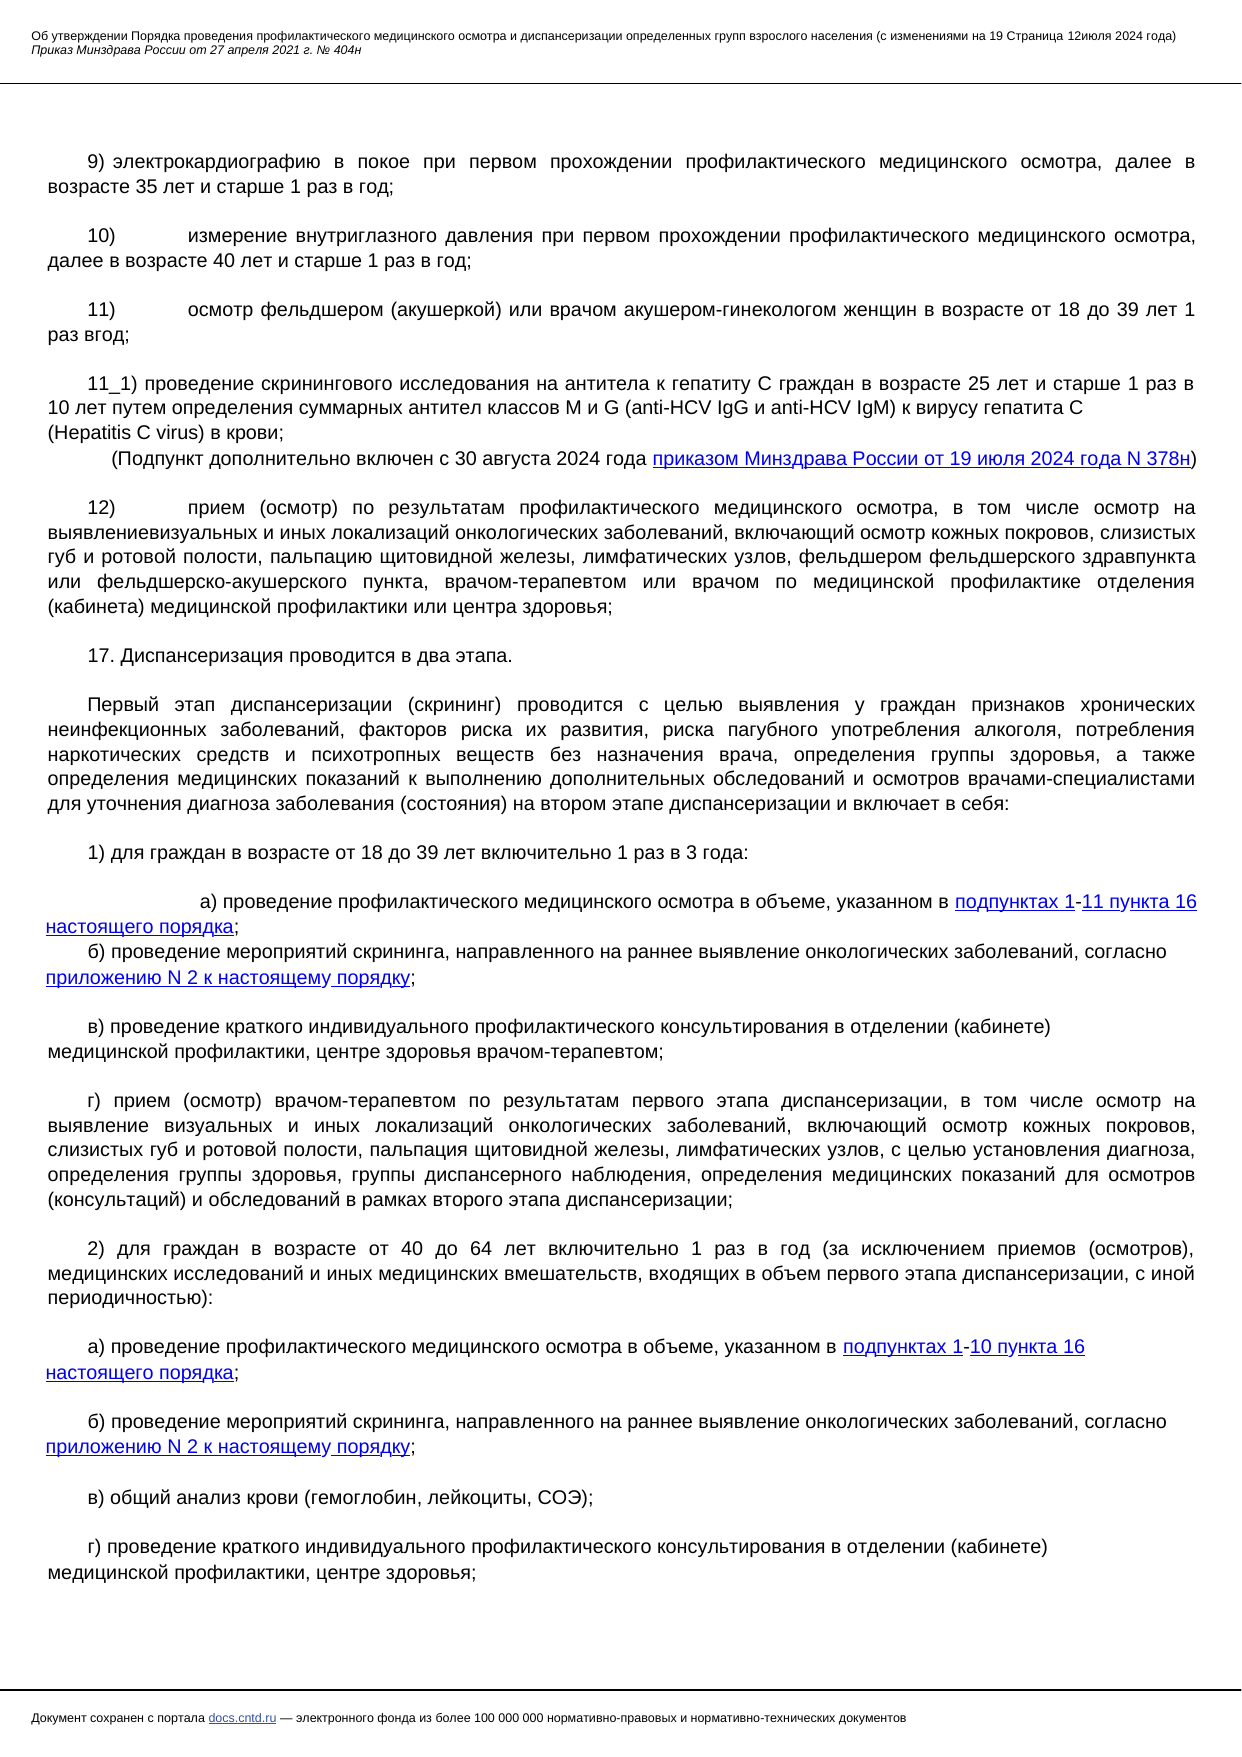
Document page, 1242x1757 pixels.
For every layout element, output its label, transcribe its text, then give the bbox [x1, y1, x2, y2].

text в) общий анализ крови (гемоглобин, лейкоциты, СОЭ); [87, 1486, 1197, 1508]
text г) проведение краткого индивидуального профилактического консультирования в отделении (кабинете) [87, 1535, 1197, 1558]
list измерение внутриглазного давления при первом прохождении профилактического медицинского осмотра, далее в возрасте 40 лет и старше 1 раз в год; [47, 224, 1197, 271]
text Первый этап диспансеризации (скрининг) проводится с целью выявления у граждан признаков хронических неинфекционных заболеваний, факторов риска их развития, риска пагубного употребления алкоголя, потребления наркотических средств и психотропных веществ без назначения врача, определения группы здоровья, а также определения медицинских показаний к выполнению дополнительных обследований и осмотров врачами-специалистами для уточнения диагноза заболевания (состояния) на втором этапе диспансеризации и включает в себя: [47, 693, 1197, 814]
text в) проведение краткого индивидуального профилактического консультирования в отделении (кабинете) [87, 1015, 1197, 1038]
text г) прием (осмотр) врачом-терапевтом по результатам первого этапа диспансеризации, в том числе осмотр на выявление визуальных и иных локализаций онкологических заболеваний, включающий осмотр кожных покровов, слизистых губ и ротовой полости, пальпация щитовидной железы, лимфатических узлов, с целью установления диагноза, определения группы здоровья, группы диспансерного наблюдения, определения медицинских показаний для осмотров (консультаций) и обследований в рамках второго этапа диспансеризации; [47, 1089, 1197, 1210]
text (Hepatitis С virus) в крови; [47, 421, 1197, 444]
text настоящего порядка; [45, 915, 1197, 938]
text 1) для граждан в возрасте от 18 до 39 лет включительно 1 раз в 3 года: [87, 841, 1197, 864]
text приложению N 2 к настоящему порядку; [45, 966, 1197, 989]
text приложению N 2 к настоящему порядку; [45, 1435, 1197, 1458]
text а) проведение профилактического медицинского осмотра в объеме, указанном в подпунктах 1-10 пункта 16 [87, 1335, 1197, 1358]
text б) проведение мероприятий скрининга, направленного на раннее выявление онкологических заболеваний, согласно [87, 1410, 1197, 1433]
text 11_1) проведение скринингового исследования на антитела к гепатиту С граждан в возрасте 25 лет и старше 1 раз в 10 лет путем определения суммарных антител классов М и G (anti-HCV IgG и anti-HCV IgM) к вирусу гепатита С [47, 372, 1197, 419]
text (Подпункт дополнительно включен с 30 августа 2024 года приказом Минздрава России от 19 июля 2024 года N 378н) [38, 447, 1197, 469]
list электрокардиографию в покое при первом прохождении профилактического медицинского осмотра, далее в возрасте 35 лет и старше 1 раз в год; [47, 150, 1197, 197]
list осмотр фельдшером (акушеркой) или врачом акушером-гинекологом женщин в возрасте от 18 до 39 лет 1 раз вгод; [47, 298, 1197, 345]
text настоящего порядка; [45, 1361, 1197, 1384]
text медицинской профилактики, центре здоровья врачом-терапевтом; [47, 1040, 1197, 1062]
list прием (осмотр) по результатам профилактического медицинского осмотра, в том числе осмотр на выявлениевизуальных и иных локализаций онкологических заболеваний, включающий осмотр кожных покровов, слизистых губ и ротовой полости, пальпацию щитовидной железы, лимфатических узлов, фельдшером фельдшерского здравпункта или фельдшерско-акушерского пункта, врачом-терапевтом или врачом по медицинской профилактике отделения (кабинета) медицинской профилактики или центра здоровья; [47, 496, 1197, 617]
text 17. Диспансеризация проводится в два этапа. [87, 644, 1197, 667]
text 2) для граждан в возрасте от 40 до 64 лет включительно 1 раз в год (за исключением приемов (осмотров), медицинских исследований и иных медицинских вмешательств, входящих в объем первого этапа диспансеризации, с иной периодичностью): [47, 1237, 1197, 1309]
text медицинской профилактики, центре здоровья; [47, 1561, 1197, 1583]
text а) проведение профилактического медицинского осмотра в объеме, указанном в подпунктах 1-11 пункта 16 [38, 890, 1197, 913]
text б) проведение мероприятий скрининга, направленного на раннее выявление онкологических заболеваний, согласно [87, 940, 1197, 963]
